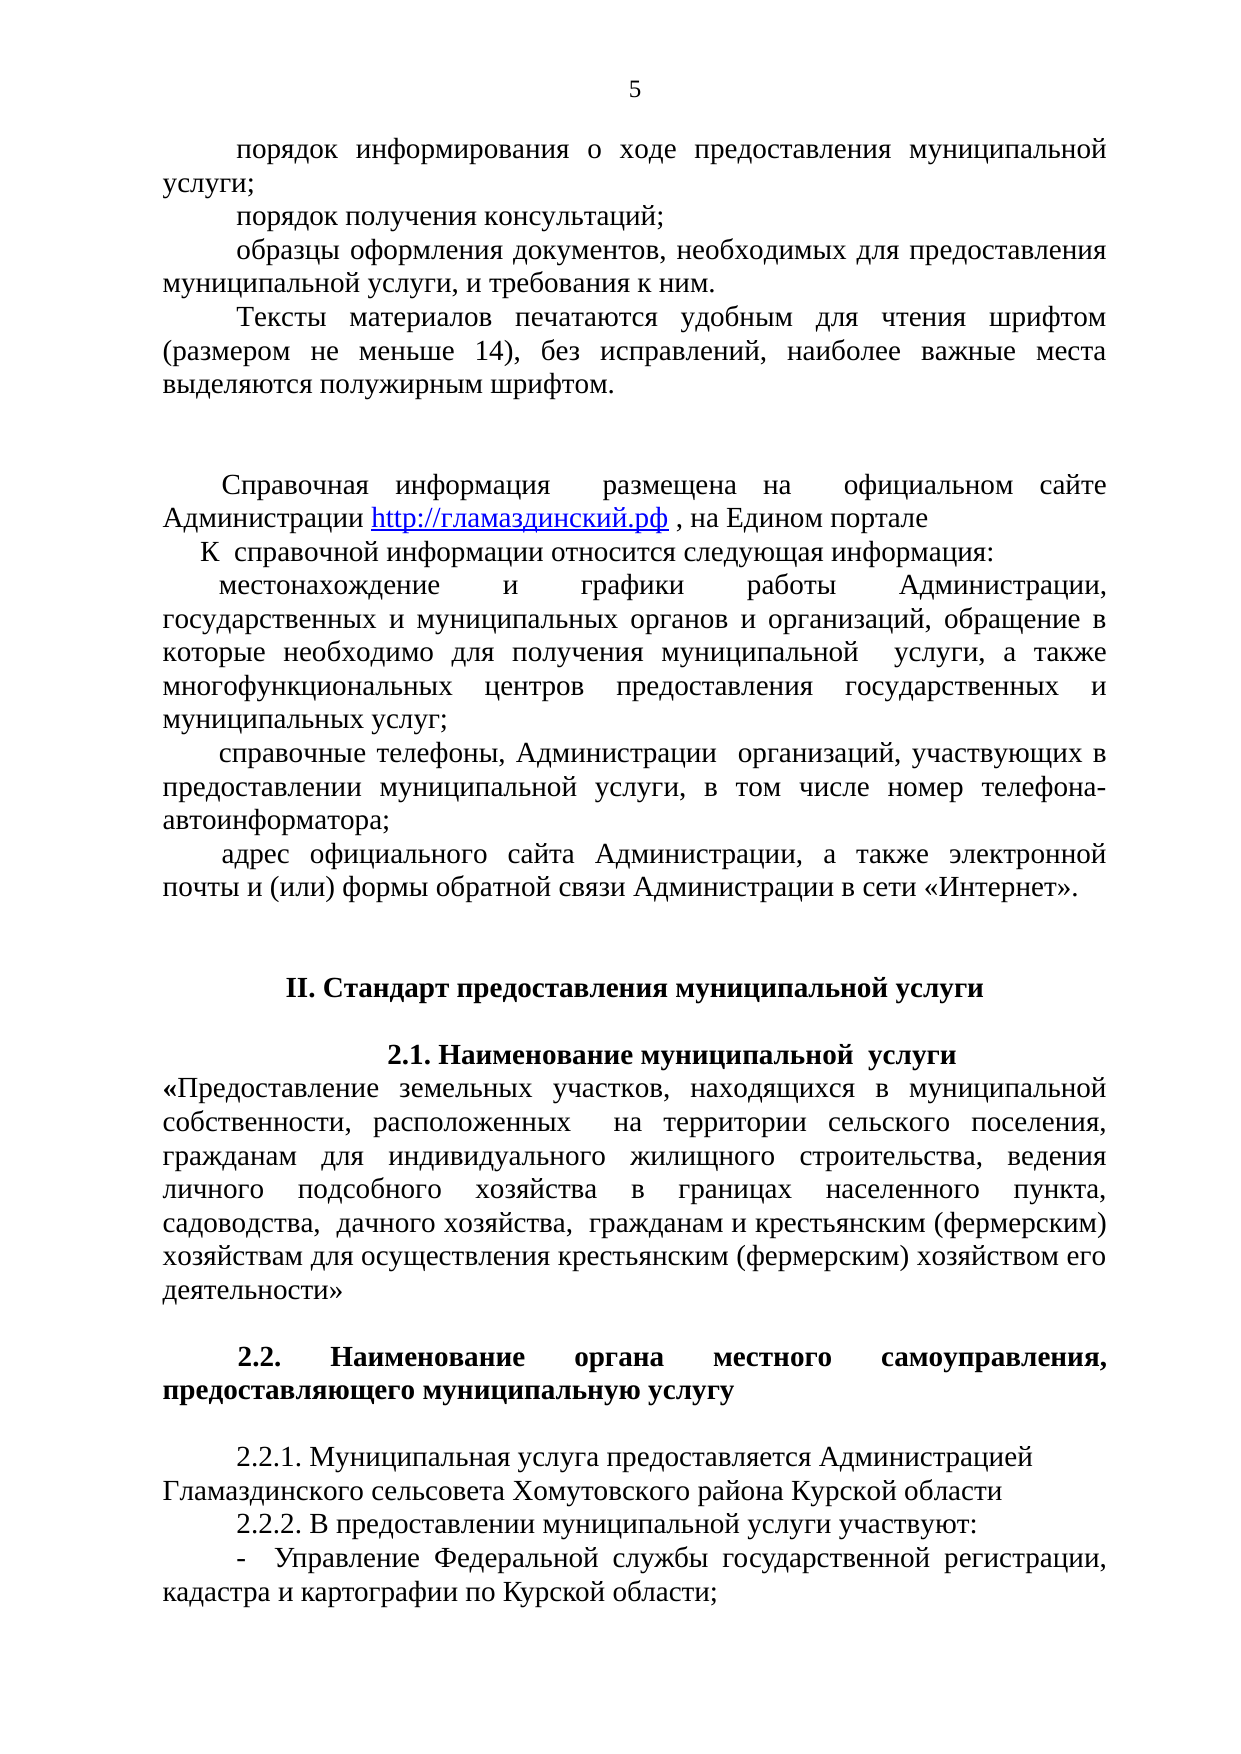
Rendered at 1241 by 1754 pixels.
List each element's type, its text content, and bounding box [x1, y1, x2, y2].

text местонахождение и графики работы Администрации, государственных и муниципальных органов и организаций, обращение в которые необходимо для получения муниципальной услуги, а также многофункциональных центров предоставления государственных и муниципальных услуг; [162, 567, 1107, 735]
text Тексты материалов печатаются удобным для чтения шрифтом (размером не меньше 14), без исправлений, наиболее важные места выделяются полужирным шрифтом. [162, 299, 1107, 400]
text адрес официального сайта Администрации, а также электронной почты и (или) формы обратной связи Администрации в сети «Интернет». [162, 836, 1107, 903]
text II. Стандарт предоставления муниципальной услуги [162, 970, 1107, 1003]
text «Предоставление земельных участков, находящихся в муниципальной собственности, расположенных на территории сельского поселения, гражданам для индивидуального жилищного строительства, ведения личного подсобного хозяйства в границах населенного пункта, садоводства, дачного хозяйства, гражданам и крестьянским (фермерским) хозяйствам для осуществления крестьянским (фермерским) хозяйством его деятельности» [162, 1071, 1107, 1305]
text порядок получения консультаций; [162, 198, 1107, 232]
text образцы оформления документов, необходимых для предоставления муниципальной услуги, и требования к ним. [162, 232, 1107, 299]
text справочные телефоны, Администрации организаций, участвующих в предоставлении муниципальной услуги, в том числе номер телефона-автоинформатора; [162, 735, 1107, 836]
text Справочная информация размещена на официальном сайте Администрации http://гламаздинский.рф , на Едином портале [162, 467, 1107, 534]
text 2.2.1. Муниципальная услуга предоставляется Администрацией Гламаздинского сельсовета Хомутовского района Курской области [162, 1439, 1107, 1507]
text 2.1. Наименование муниципальной услуги [162, 1037, 1107, 1071]
text - Управление Федеральной службы государственной регистрации, кадастра и картографии по Курской области; [162, 1540, 1107, 1607]
text 2.2. Наименование органа местного самоуправления, предоставляющего муниципальную услугу [162, 1339, 1107, 1406]
text порядок информирования о ходе предоставления муниципальной услуги; [162, 131, 1107, 198]
text 2.2.2. В предоставлении муниципальной услуги участвуют: [162, 1507, 1107, 1540]
text К справочной информации относится следующая информация: [200, 534, 1107, 567]
